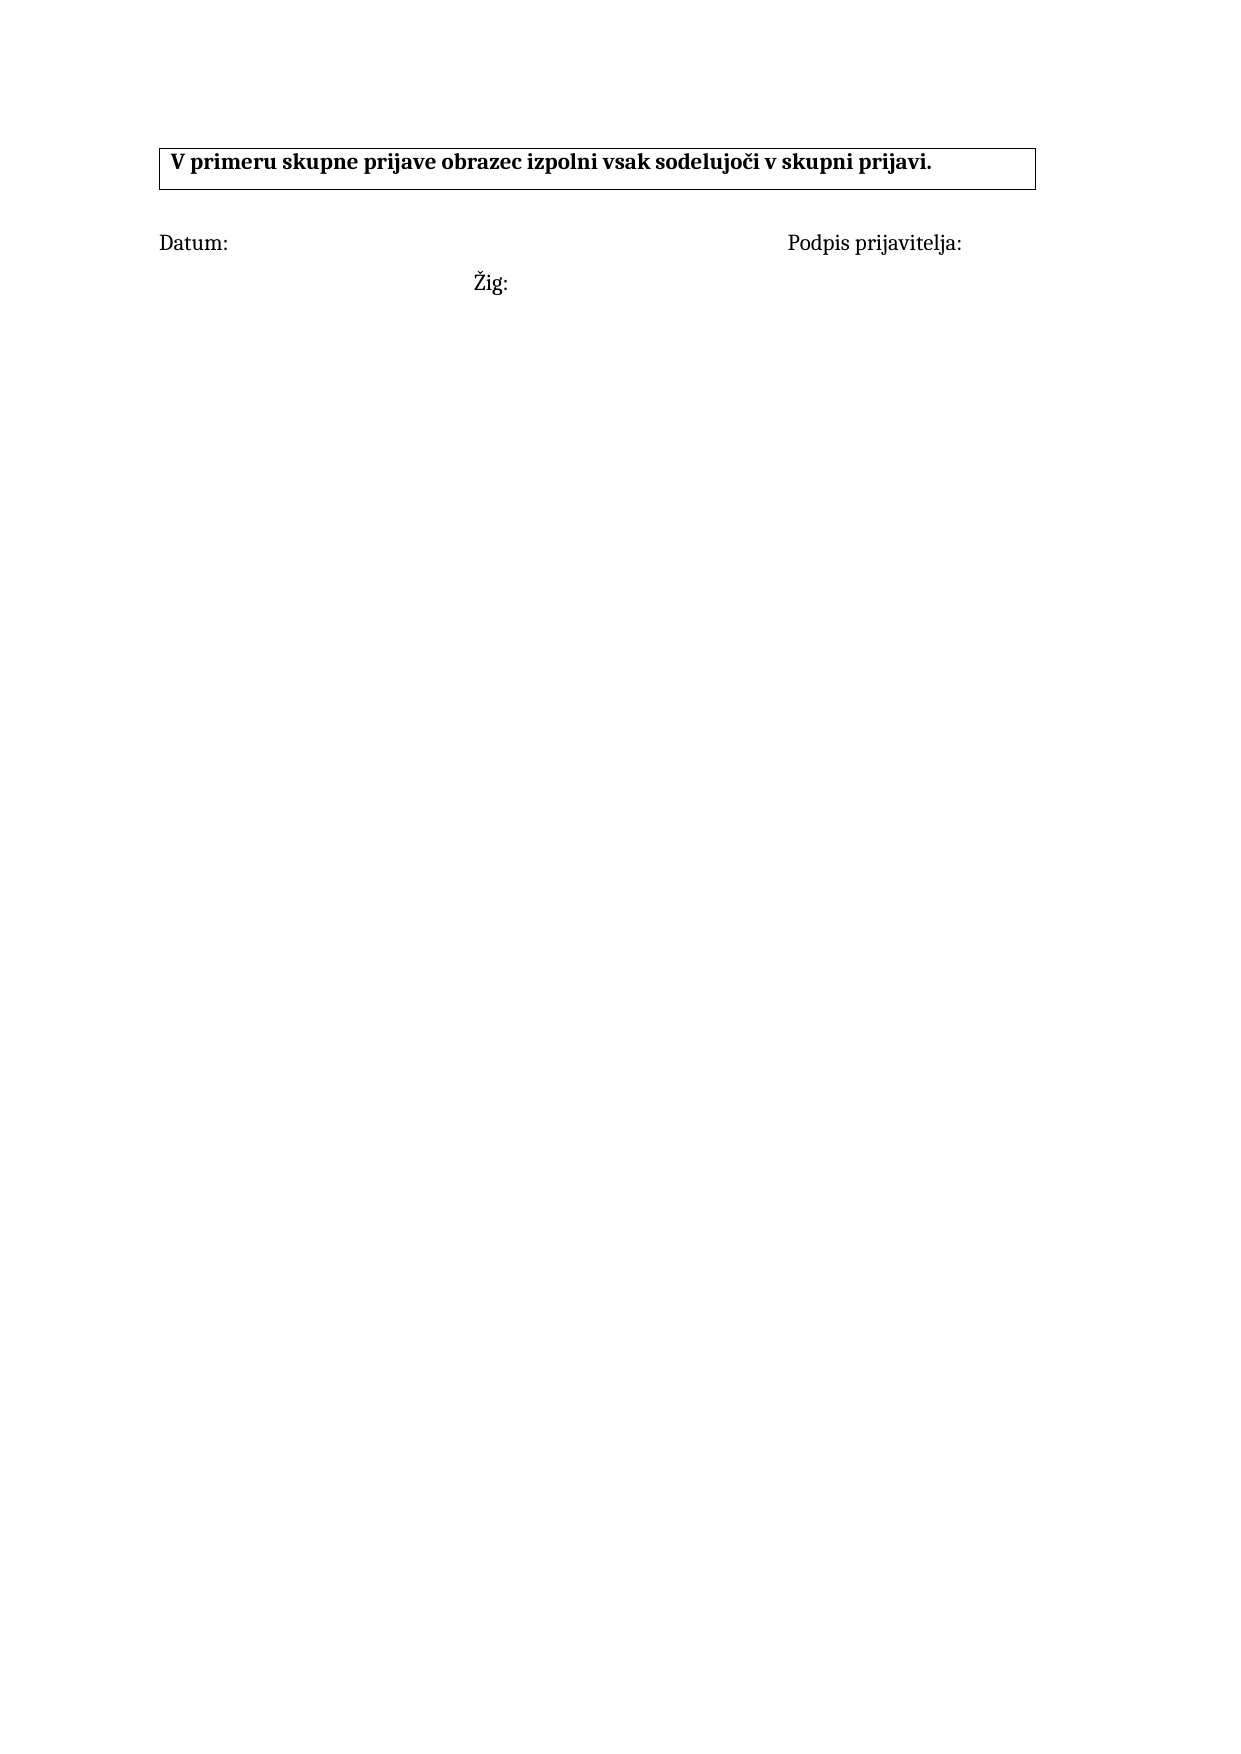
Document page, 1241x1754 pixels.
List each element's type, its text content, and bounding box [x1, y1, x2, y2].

table_cell V primeru skupne prijave obrazec izpolni vsak sodelujoči v skupni prijavi. [160, 149, 1035, 189]
table_cell Žig: [463, 190, 776, 310]
table_cell Podpis prijavitelja: [776, 189, 1093, 310]
table_cell Datum: [148, 189, 463, 310]
